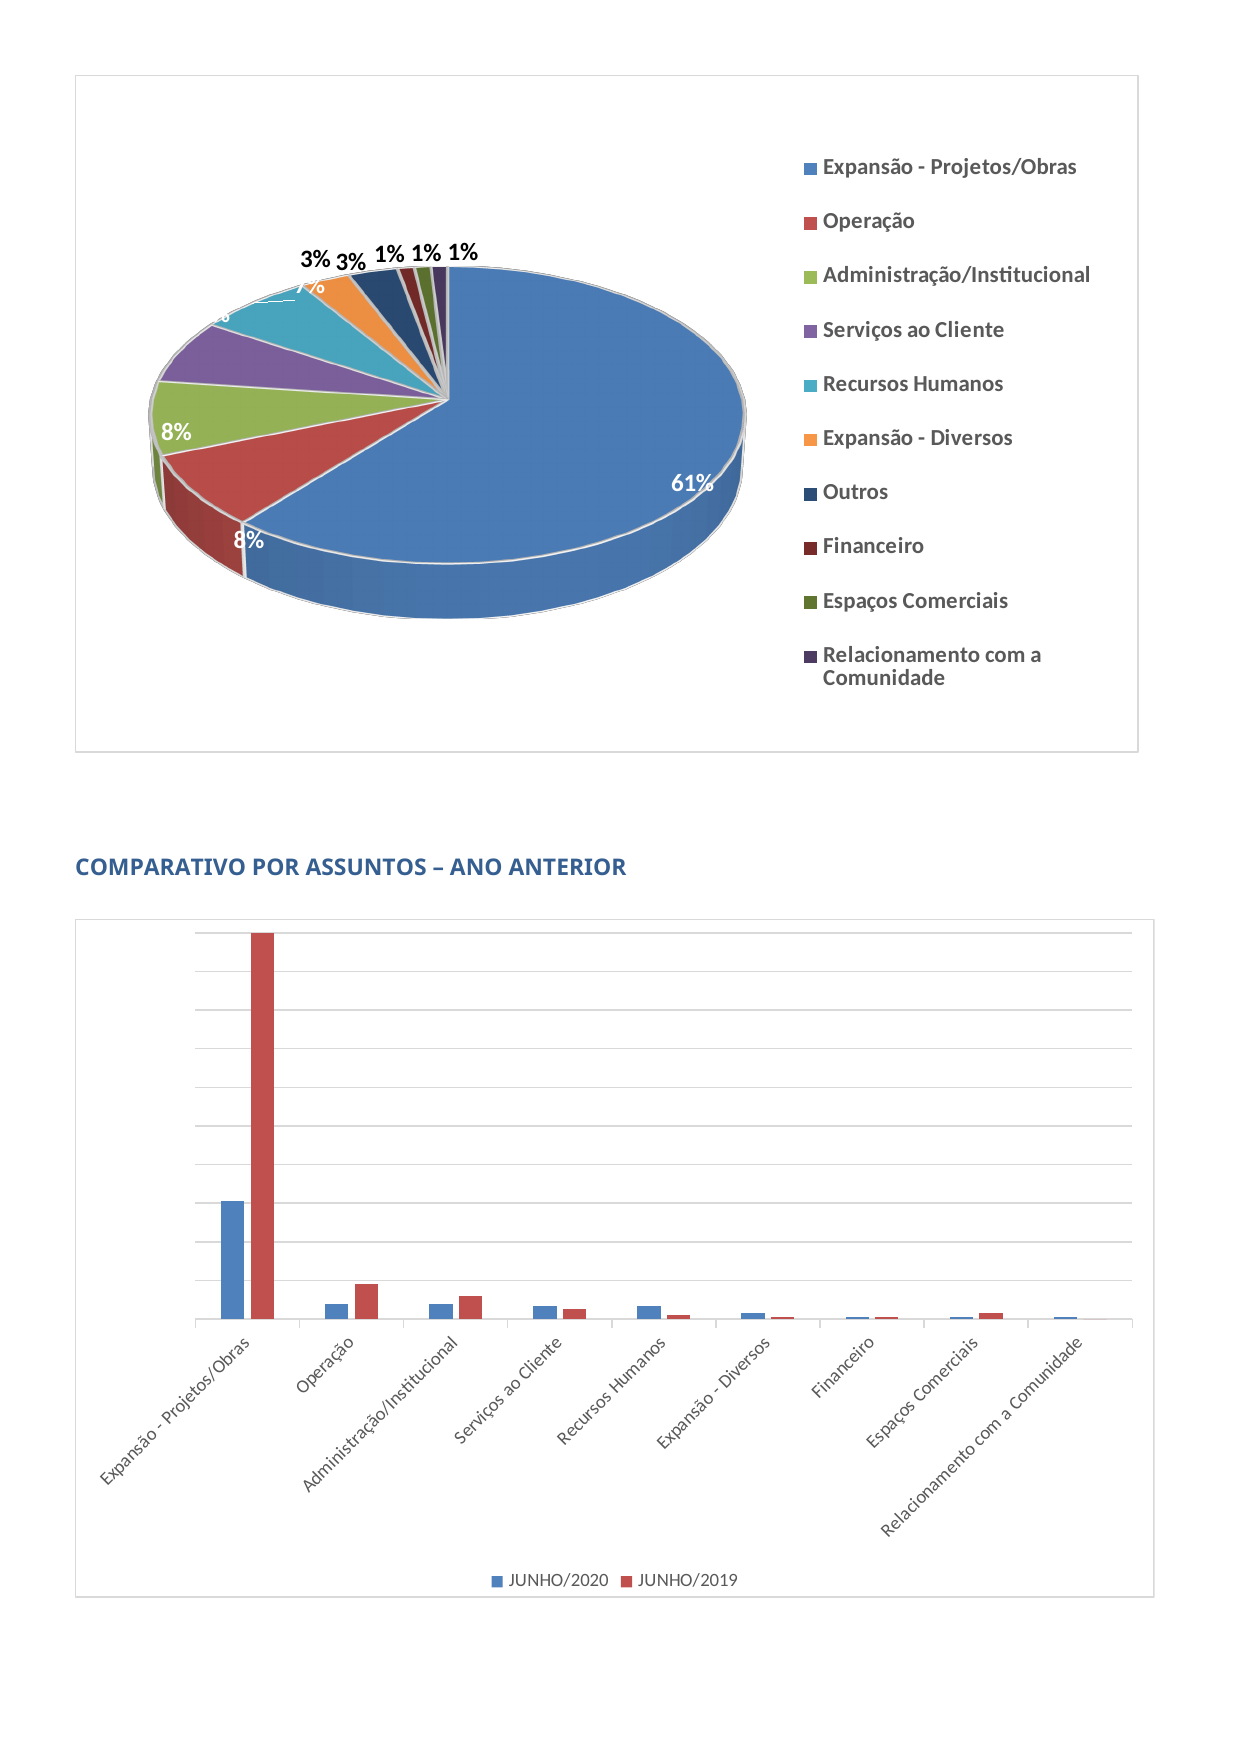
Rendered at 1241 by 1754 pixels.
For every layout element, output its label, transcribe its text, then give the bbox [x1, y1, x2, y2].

text COMPARATIVO POR ASSUNTOS – ANO ANTERIOR [75, 851, 1165, 882]
